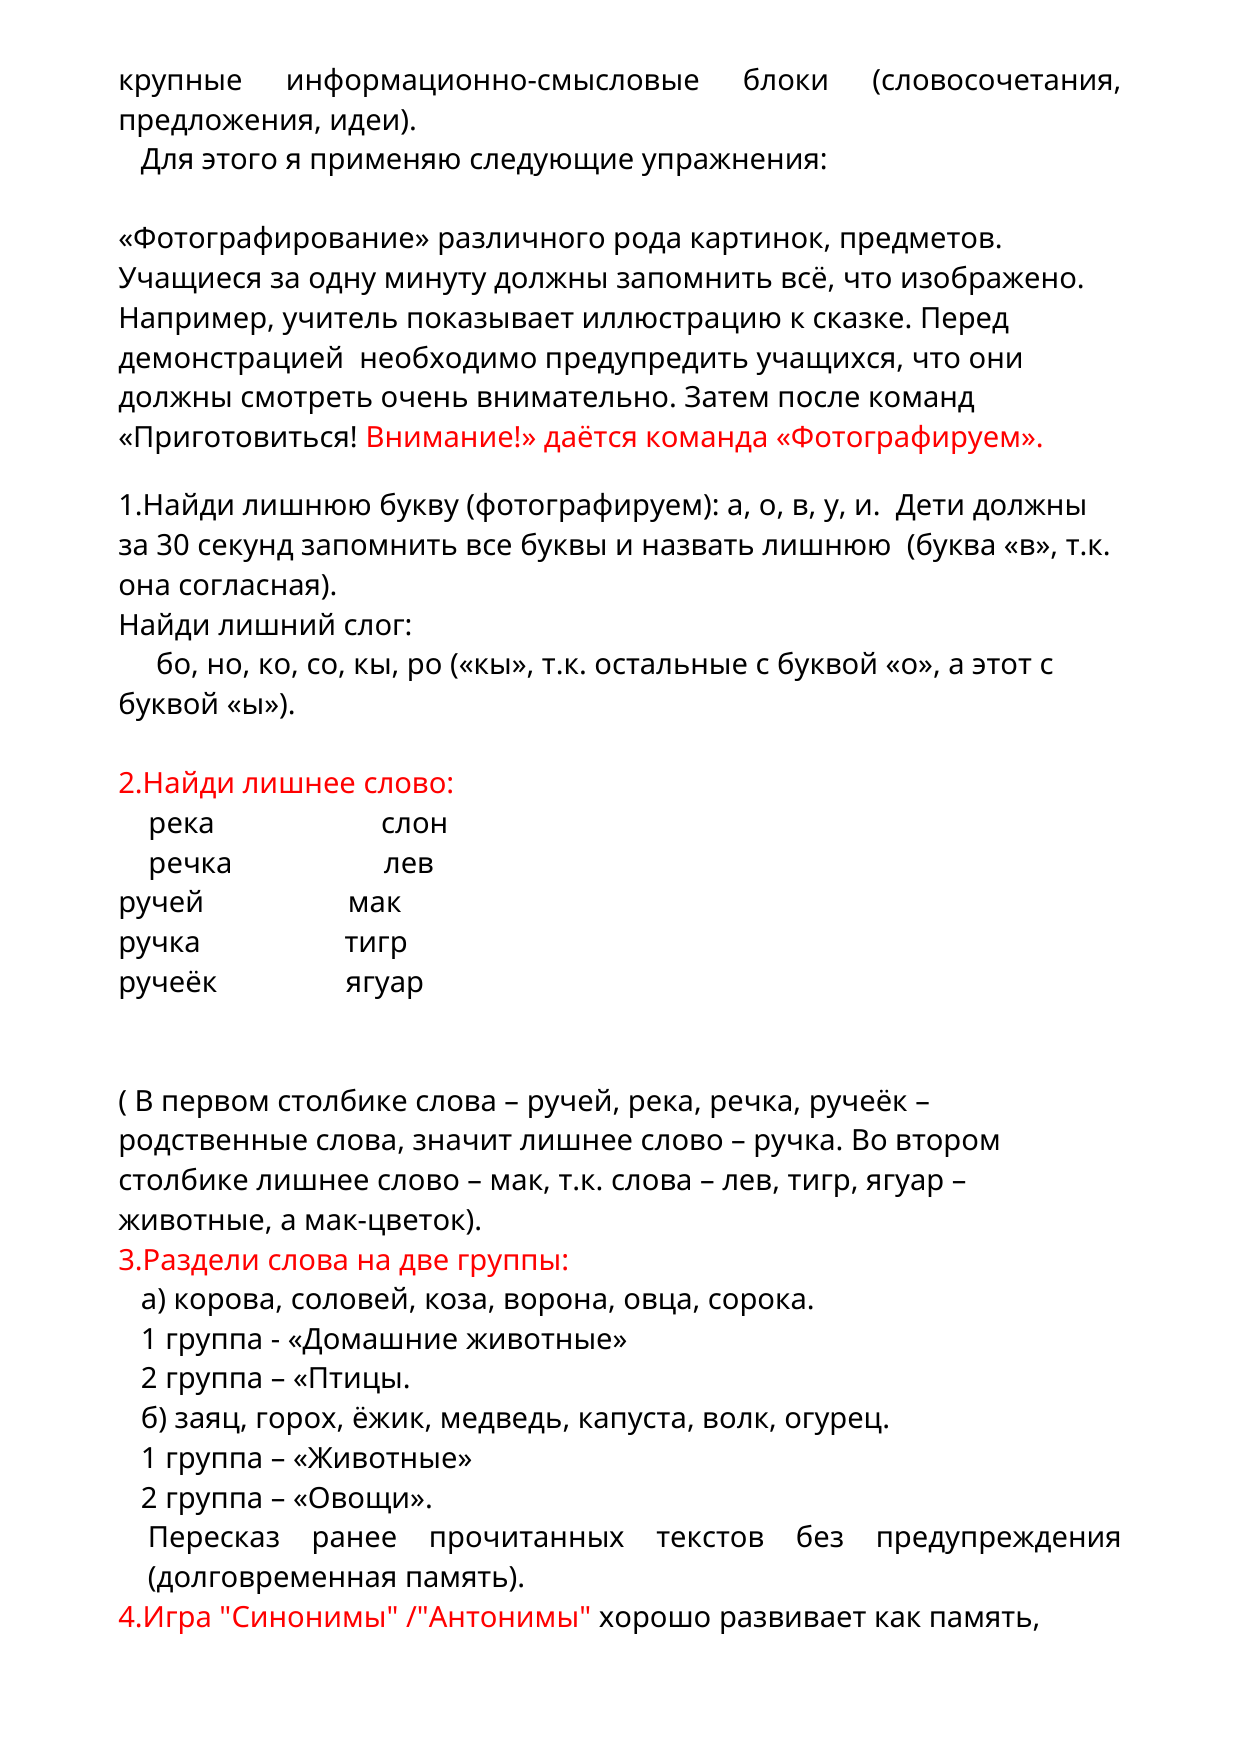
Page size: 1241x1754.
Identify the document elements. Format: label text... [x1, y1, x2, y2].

text 2.Найди лишнее слово: [118, 762, 1122, 802]
text бо, но, ко, со, кы, ро («кы», т.к. остальные с буквой «о», а этот с буквой «ы»). [118, 643, 1122, 723]
text 2 группа – «Птицы. [118, 1358, 1122, 1397]
text Для этого я применяю следующие упражнения: [118, 138, 1122, 178]
text Например, учитель показывает иллюстрацию к сказке. Перед демонстрацией необходимо предупредить учащихся, что они должны смотреть очень внимательно. Затем после команд «Приготовиться! Внимание!» даётся команда «Фотографируем». [118, 297, 1122, 456]
text Пересказ ранее прочитанных текстов без предупреждения (долговременная память). [148, 1517, 1122, 1596]
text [118, 59, 1122, 138]
text ручка тигр [118, 921, 1122, 961]
text ручеёк ягуар [118, 961, 1122, 1001]
text ручей мак [118, 882, 1122, 921]
text 1.Найди лишнюю букву (фотографируем): а, о, в, у, и. Дети должны за 30 секунд запомнить все буквы и назвать лишнюю (буква «в», т.к. она согласная). [118, 485, 1122, 604]
text 1 группа – «Животные» [118, 1437, 1122, 1477]
text б) заяц, горох, ёжик, медведь, капуста, волк, огурец. [118, 1397, 1122, 1437]
text 3.Раздели слова на две группы: [118, 1239, 1122, 1278]
text а) корова, соловей, коза, ворона, овца, сорока. [118, 1278, 1122, 1318]
text речка лев [118, 842, 1122, 882]
text «Фотографирование» различного рода картинок, предметов. Учащиеся за одну минуту должны запомнить всё, что изображено. [118, 218, 1122, 297]
text 4.Игра "Синонимы" /"Антонимы" хорошо развивает как память, [118, 1596, 1122, 1636]
text река слон [118, 802, 1122, 842]
text 2 группа – «Овощи». [118, 1477, 1122, 1517]
text ( В первом столбике слова – ручей, река, речка, ручеёк – родственные слова, значит лишнее слово – ручка. Во втором столбике лишнее слово – мак, т.к. слова – лев, тигр, ягуар – животные, а мак-цветок). [118, 1080, 1122, 1239]
text 1 группа - «Домашние животные» [118, 1318, 1122, 1358]
text Найди лишний слог: [118, 604, 1122, 643]
